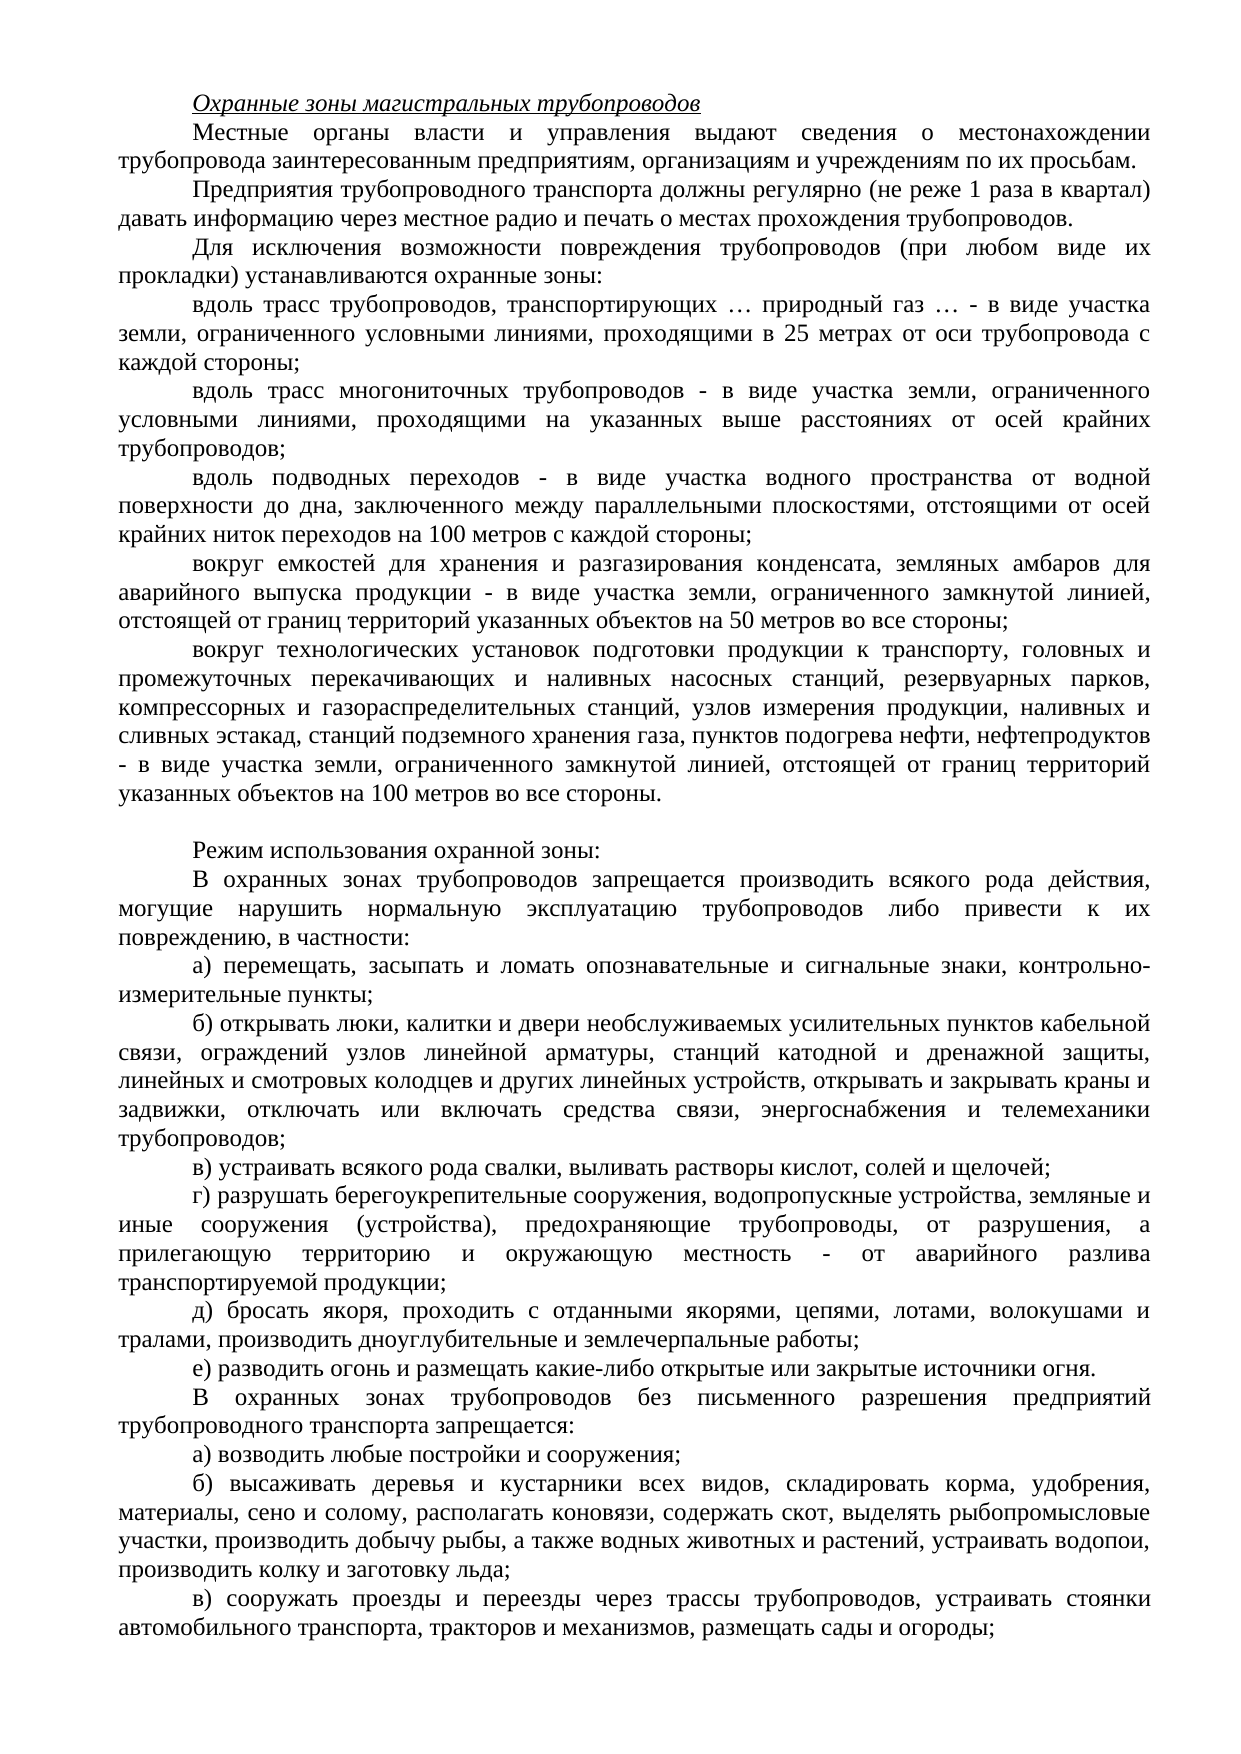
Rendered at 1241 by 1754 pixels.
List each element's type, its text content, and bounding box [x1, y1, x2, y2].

text вдоль подводных переходов - в виде участка водного пространства от водной поверхности до дна, заключенного между параллельными плоскостями, отстоящими от осей крайних ниток переходов на 100 метров с каждой стороны; [118, 462, 1152, 548]
text вдоль трасс многониточных трубопроводов - в виде участка земли, ограниченного условными линиями, проходящими на указанных выше расстояниях от осей крайних трубопроводов; [118, 375, 1152, 462]
text а) перемещать, засыпать и ломать опознавательные и сигнальные знаки, контрольно-измерительные пункты; [118, 950, 1152, 1008]
text г) разрушать берегоукрепительные сооружения, водопропускные устройства, земляные и иные сооружения (устройства), предохраняющие трубопроводы, от разрушения, а прилегающую территорию и окружающую местность - от аварийного разлива транспортируемой продукции; [118, 1180, 1152, 1295]
text Предприятия трубопроводного транспорта должны регулярно (не реже 1 раза в квартал) давать информацию через местное радио и печать о местах прохождения трубопроводов. [118, 174, 1152, 232]
text Местные органы власти и управления выдают сведения о местонахождении трубопровода заинтересованным предприятиям, организациям и учреждениям по их просьбам. [118, 117, 1152, 174]
text в) сооружать проезды и переезды через трассы трубопроводов, устраивать стоянки автомобильного транспорта, тракторов и механизмов, размещать сады и огороды; [118, 1583, 1152, 1640]
text в) устраивать всякого рода свалки, выливать растворы кислот, солей и щелочей; [118, 1152, 1152, 1180]
text Режим использования охранной зоны: [118, 835, 1152, 864]
text вокруг емкостей для хранения и разгазирования конденсата, земляных амбаров для аварийного выпуска продукции - в виде участка земли, ограниченного замкнутой линией, отстоящей от границ территорий указанных объектов на 50 метров во все стороны; [118, 548, 1152, 634]
text б) высаживать деревья и кустарники всех видов, складировать корма, удобрения, материалы, сено и солому, располагать коновязи, содержать скот, выделять рыбопромысловые участки, производить добычу рыбы, а также водных животных и растений, устраивать водопои, производить колку и заготовку льда; [118, 1468, 1152, 1583]
text В охранных зонах трубопроводов без письменного разрешения предприятий трубопроводного транспорта запрещается: [118, 1382, 1152, 1439]
text вокруг технологических установок подготовки продукции к транспорту, головных и промежуточных перекачивающих и наливных насосных станций, резервуарных парков, компрессорных и газораспределительных станций, узлов измерения продукции, наливных и сливных эстакад, станций подземного хранения газа, пунктов подогрева нефти, нефтепродуктов - в виде участка земли, ограниченного замкнутой линией, отстоящей от границ территорий указанных объектов на 100 метров во все стороны. [118, 634, 1152, 807]
text Охранные зоны магистральных трубопроводов [118, 88, 1152, 117]
text д) бросать якоря, проходить с отданными якорями, цепями, лотами, волокушами и тралами, производить дноуглубительные и землечерпальные работы; [118, 1295, 1152, 1353]
text а) возводить любые постройки и сооружения; [118, 1439, 1152, 1468]
text вдоль трасс трубопроводов, транспортирующих … природный газ … - в виде участка земли, ограниченного условными линиями, проходящими в 25 метрах от оси трубопровода с каждой стороны; [118, 289, 1152, 375]
text Для исключения возможности повреждения трубопроводов (при любом виде их прокладки) устанавливаются охранные зоны: [118, 232, 1152, 289]
text б) открывать люки, калитки и двери необслуживаемых усилительных пунктов кабельной связи, ограждений узлов линейной арматуры, станций катодной и дренажной защиты, линейных и смотровых колодцев и других линейных устройств, открывать и закрывать краны и задвижки, отключать или включать средства связи, энергоснабжения и телемеханики трубопроводов; [118, 1008, 1152, 1152]
text е) разводить огонь и размещать какие-либо открытые или закрытые источники огня. [118, 1353, 1152, 1382]
text В охранных зонах трубопроводов запрещается производить всякого рода действия, могущие нарушить нормальную эксплуатацию трубопроводов либо привести к их повреждению, в частности: [118, 864, 1152, 950]
